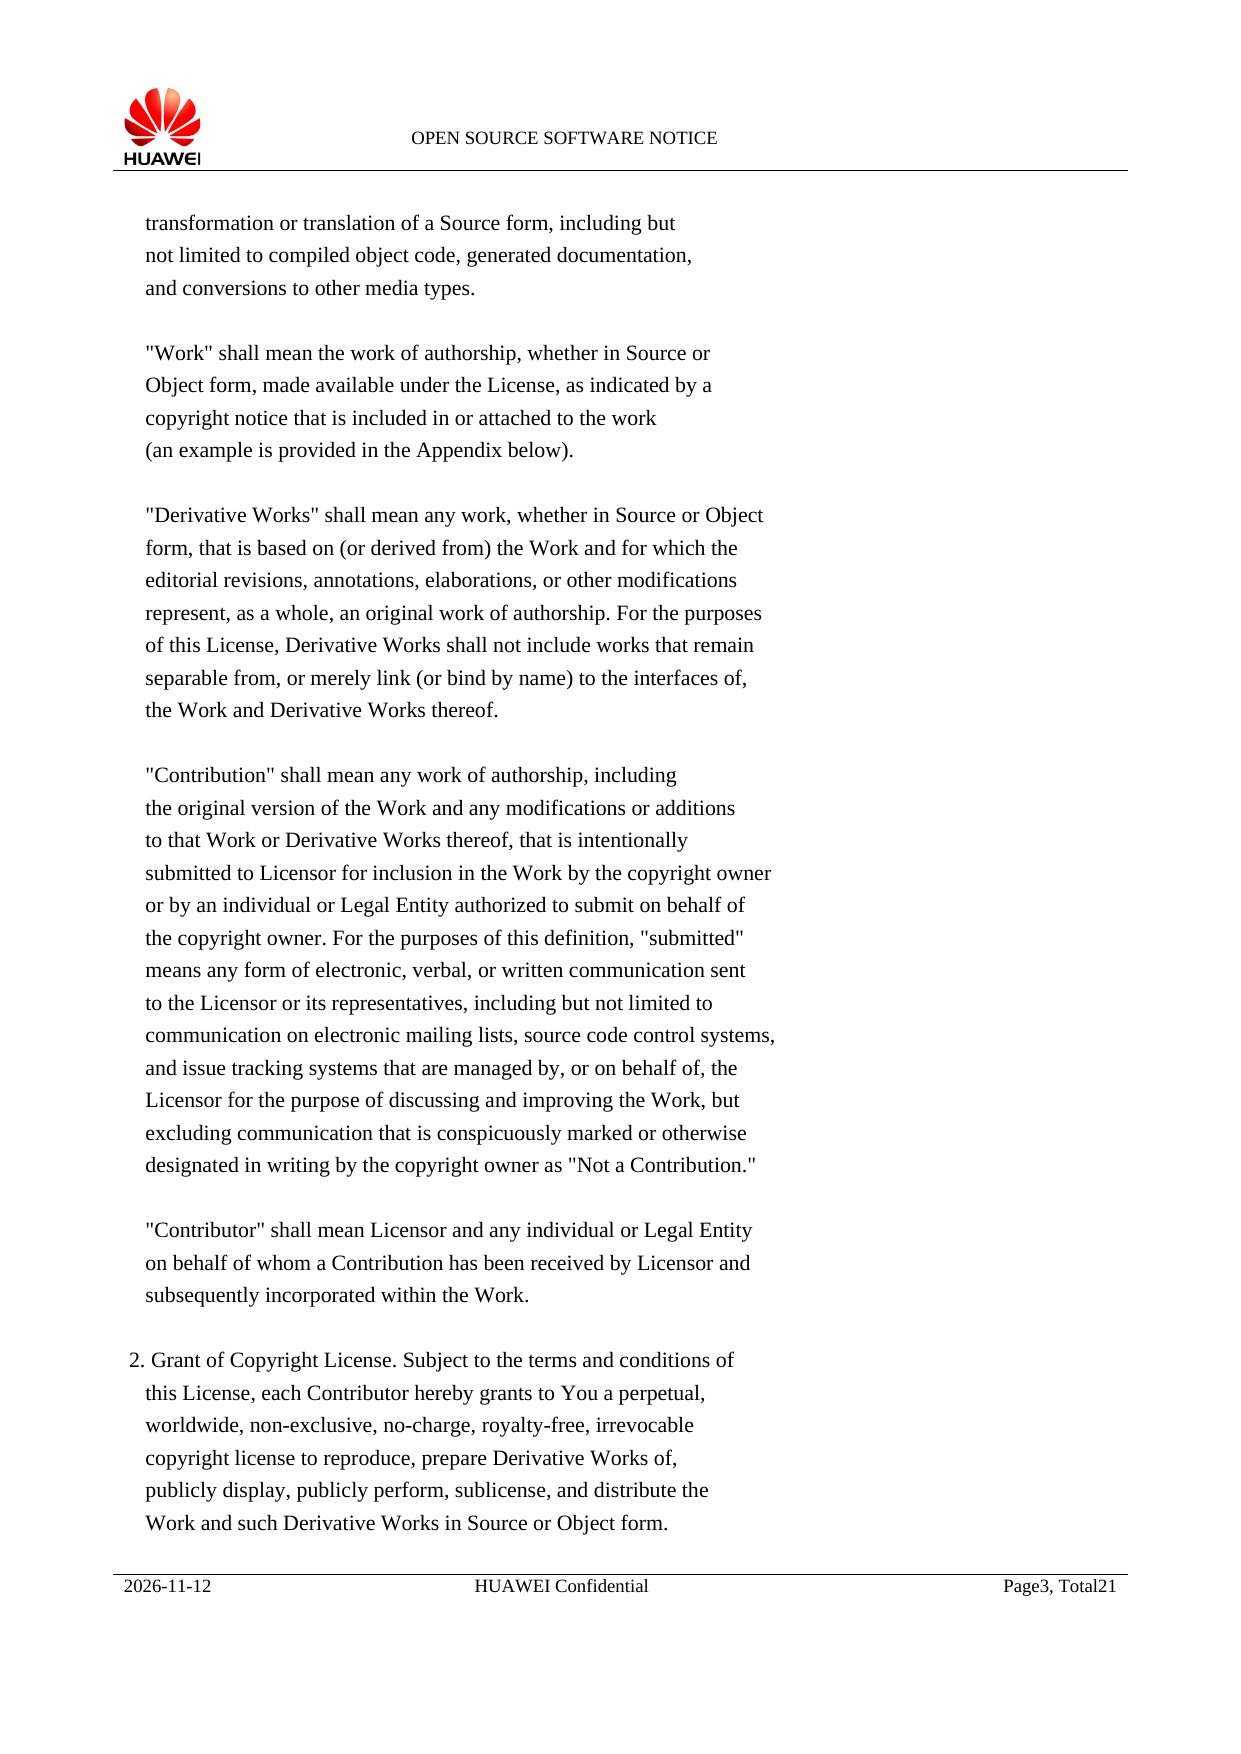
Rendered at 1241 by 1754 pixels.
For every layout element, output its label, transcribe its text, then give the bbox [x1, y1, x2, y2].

picture [124, 88, 201, 165]
